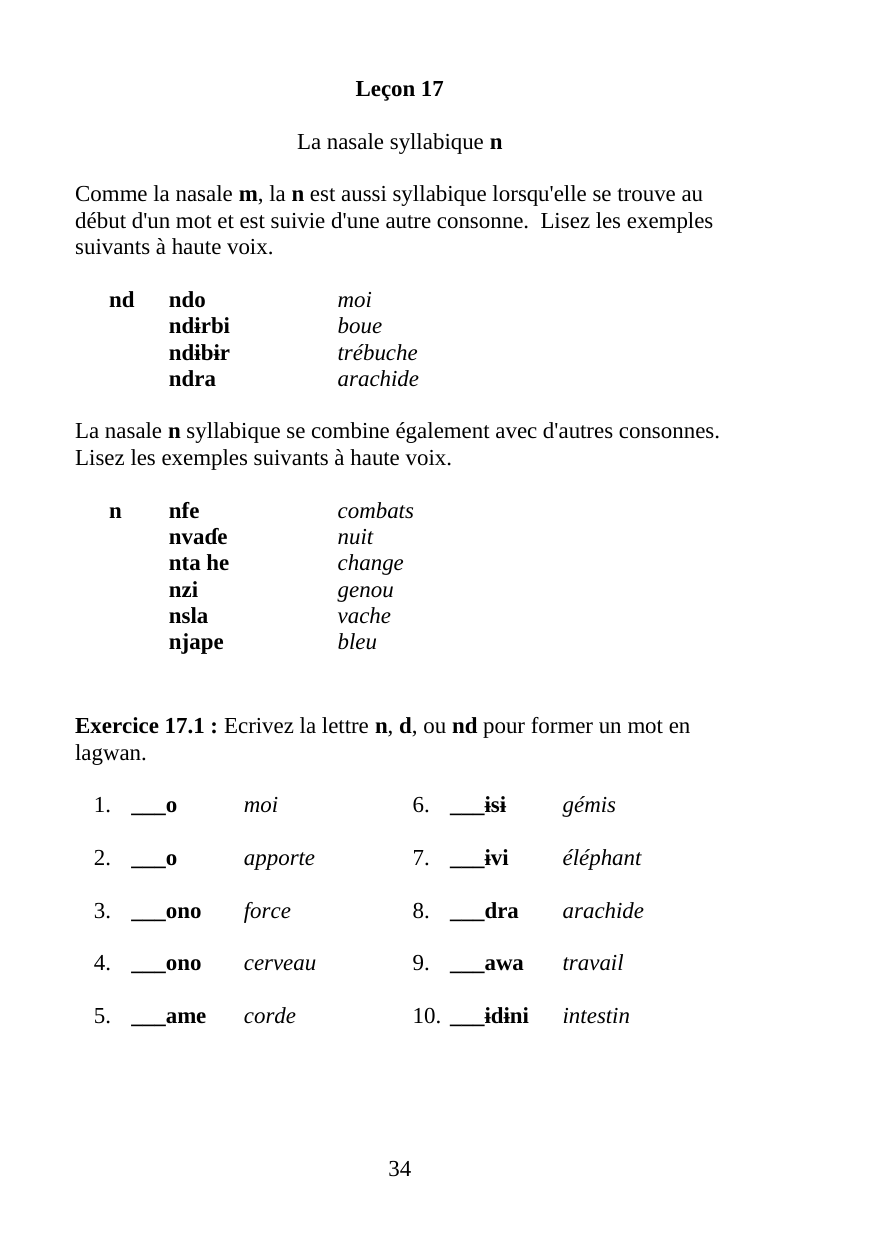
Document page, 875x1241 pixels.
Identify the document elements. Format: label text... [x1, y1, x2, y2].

text ndɨbɨr trébuche [75, 338, 724, 365]
text njape bleu [75, 628, 724, 655]
text nta he change [75, 549, 724, 576]
text nsla vache [75, 602, 724, 628]
text 5. ___ame corde 10. ___ɨdɨni intestin [75, 1002, 724, 1028]
text La nasale n syllabique se combine également avec d'autres consonnes. Lisez les exemples suivants à haute voix. [75, 418, 724, 470]
text ndra arachide [75, 365, 724, 391]
text Exercice 17.1 : Ecrivez la lettre n, d, ou nd pour former un mot en lagwan. [75, 712, 724, 765]
text Comme la nasale m, la n est aussi syllabique lorsqu'elle se trouve au début d'un mot et est suivie d'une autre consonne. Lisez les exemples suivants à haute voix. [75, 180, 724, 259]
text 1. ___o moi 6. ___ɨsɨ gémis [75, 791, 724, 818]
text n nfe combats [75, 497, 724, 523]
text nvaɗe nuit [75, 523, 724, 549]
text ndɨrbi boue [75, 312, 724, 338]
text nd ndo moi [75, 286, 724, 312]
text Leçon 17 [75, 75, 724, 101]
text 3. ___ono force 8. ___dra arachide [75, 897, 724, 923]
text nzi genou [75, 576, 724, 602]
text La nasale syllabique n [75, 128, 724, 154]
text 4. ___ono cerveau 9. ___awa travail [75, 949, 724, 976]
text 2. ___o apporte 7. ___ɨvi éléphant [75, 844, 724, 870]
